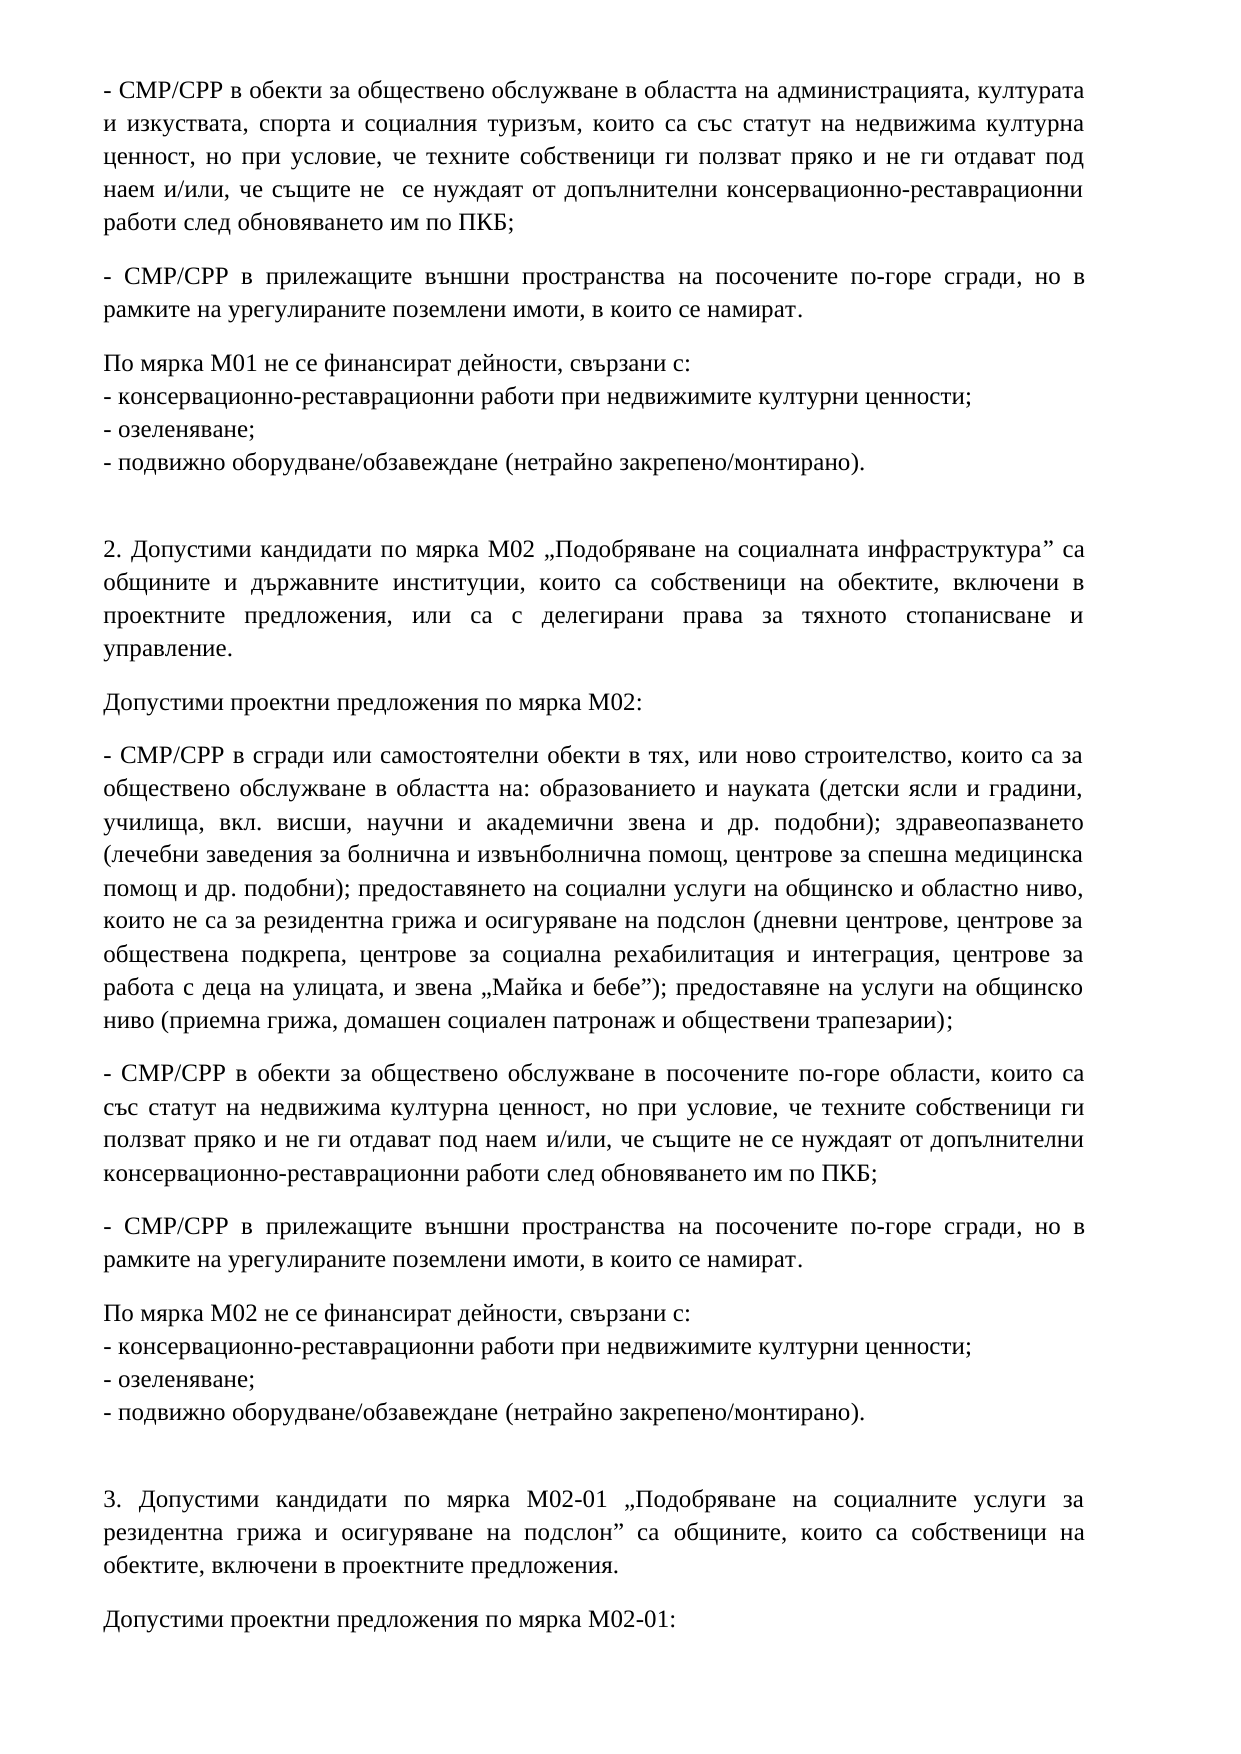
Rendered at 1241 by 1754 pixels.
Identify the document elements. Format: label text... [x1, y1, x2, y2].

text По мярка М01 не се финансират дейности, свързани с: [103, 348, 1085, 377]
text 2. Допустими кандидати по мярка М02 „Подобряване на социалната инфраструктура” са общините и държавните институции, които са собственици на обектите, включени в проектните предложения, или са с делегирани права за тяхното стопанисване и управление. [103, 534, 1085, 662]
text - СМР/СРР в прилежащите външни пространства на посочените по-горе сгради, но в рамките на урегулираните поземлени имоти, в които се намират. [103, 1211, 1085, 1273]
text Допустими проектни предложения по мярка М02-01: [103, 1604, 1085, 1633]
text - озеленяване; [103, 1364, 1085, 1393]
text - СМР/СРР в прилежащите външни пространства на посочените по-горе сгради, но в рамките на урегулираните поземлени имоти, в които се намират. [103, 261, 1085, 323]
text - СМР/СРР в обекти за обществено обслужване в посочените по-горе области, които са със статут на недвижима културна ценност, но при условие, че техните собственици ги ползват пряко и не ги отдават под наем и/или, че същите не се нуждаят от допълнителни консервационно-реставрационни работи след обновяването им по ПКБ; [103, 1058, 1085, 1186]
text - консервационно-реставрационни работи при недвижимите културни ценности; [103, 381, 1085, 409]
text 3. Допустими кандидати по мярка М02-01 „Подобряване на социалните услуги за резидентна грижа и осигуряване на подслон” са общините, които са собственици на обектите, включени в проектните предложения. [103, 1484, 1085, 1579]
text - подвижно оборудване/обзавеждане (нетрайно закрепено/монтирано). [103, 447, 1085, 476]
text - подвижно оборудване/обзавеждане (нетрайно закрепено/монтирано). [103, 1397, 1085, 1426]
text - озеленяване; [103, 414, 1085, 443]
text По мярка М02 не се финансират дейности, свързани с: [103, 1298, 1085, 1327]
text - СМР/СРР в обекти за обществено обслужване в областта на администрацията, културата и изкуствата, спорта и социалния туризъм, които са със статут на недвижима културна ценност, но при условие, че техните собственици ги ползват пряко и не ги отдават под наем и/или, че същите не се нуждаят от допълнителни консервационно-реставрационни работи след обновяването им по ПКБ; [103, 75, 1085, 236]
text - СМР/СРР в сгради или самостоятелни обекти в тях, или ново строителство, които са за обществено обслужване в областта на: образованието и науката (детски ясли и градини, училища, вкл. висши, научни и академични звена и др. подобни); здравеопазването (лечебни заведения за болнична и извънболнична помощ, центрове за спешна медицинска помощ и др. подобни); предоставянето на социални услуги на общинско и областно ниво, които не са за резидентна грижа и осигуряване на подслон (дневни центрове, центрове за обществена подкрепа, центрове за социална рехабилитация и интеграция, центрове за работа с деца на улицата, и звена „Майка и бебе”); предоставяне на услуги на общинско ниво (приемна грижа, домашен социален патронаж и обществени трапезарии); [103, 741, 1085, 1033]
text Допустими проектни предложения по мярка М02: [103, 687, 1085, 715]
text - консервационно-реставрационни работи при недвижимите културни ценности; [103, 1331, 1085, 1360]
